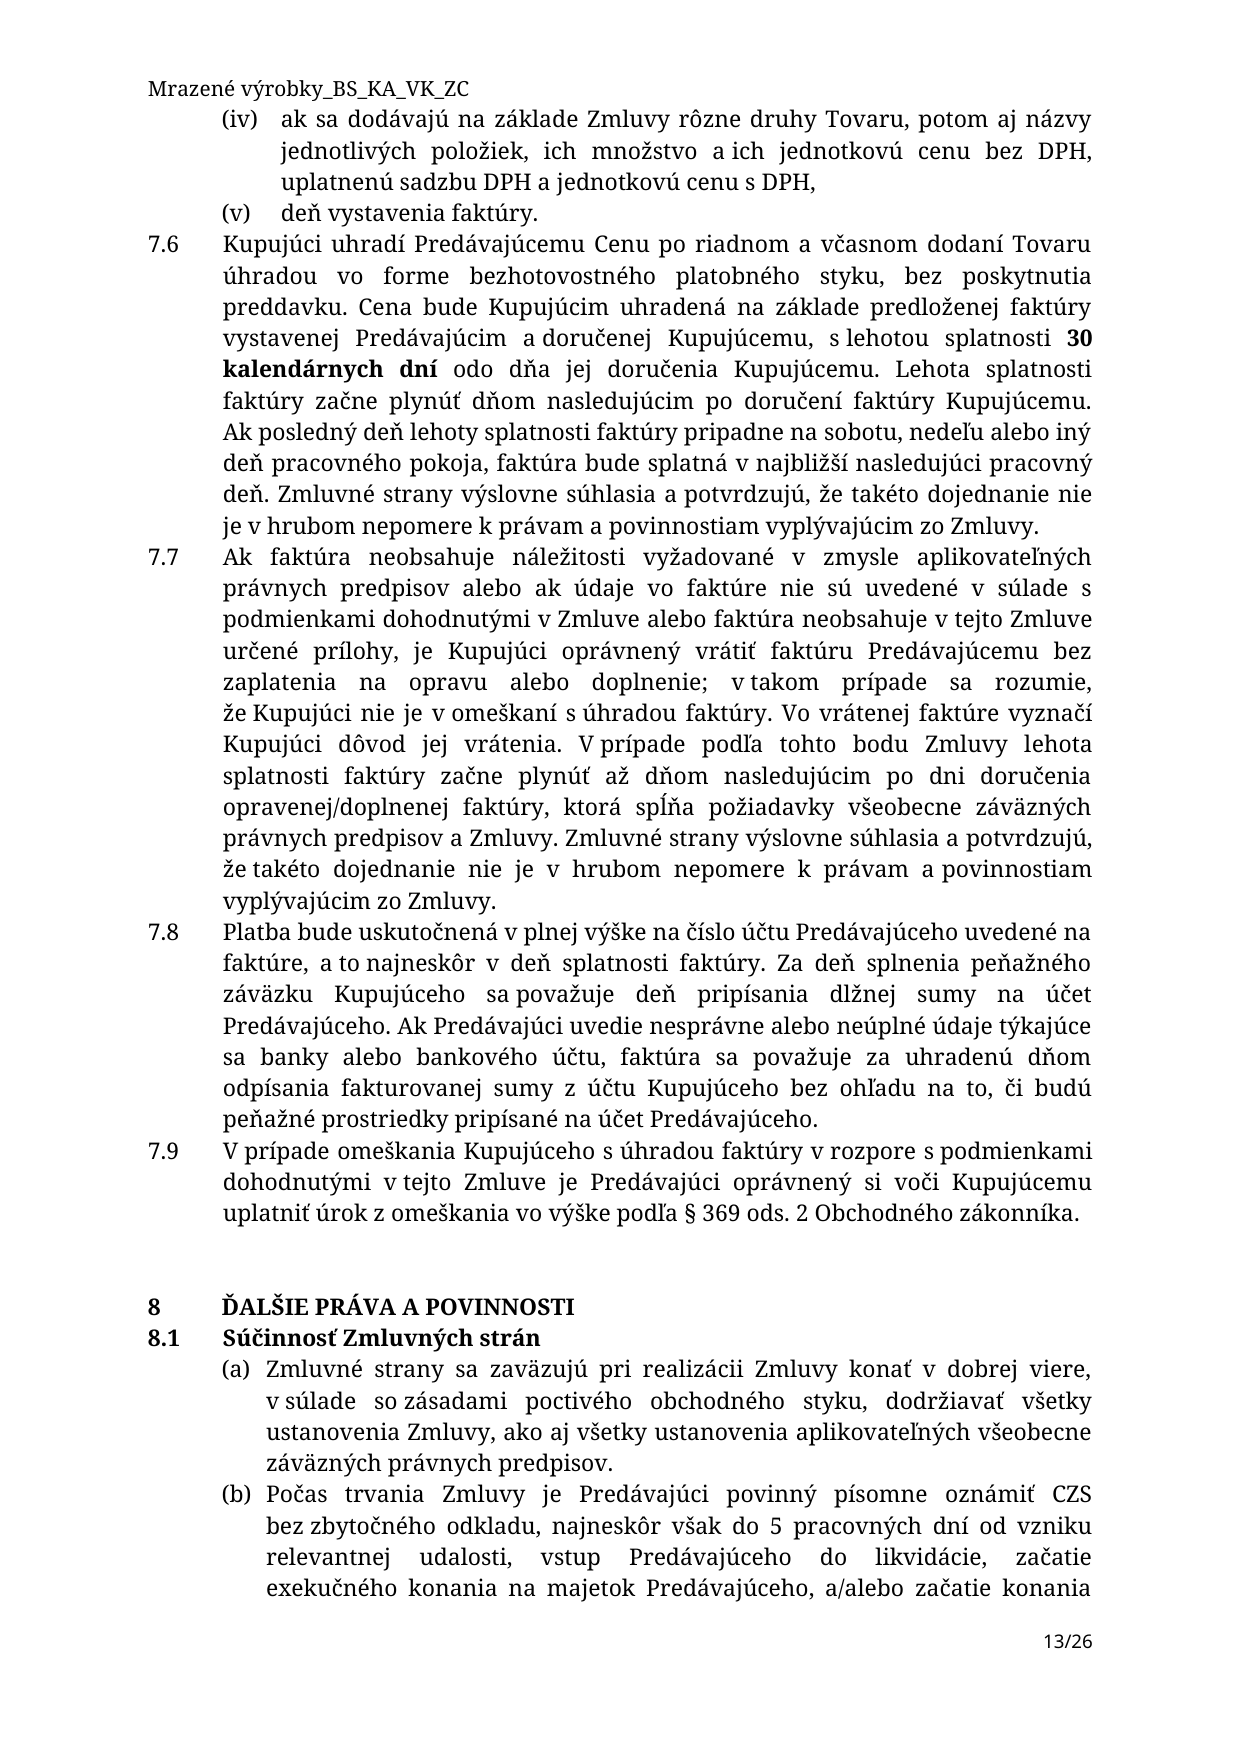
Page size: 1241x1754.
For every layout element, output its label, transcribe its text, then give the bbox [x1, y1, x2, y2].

list (a) Zmluvné strany sa zaväzujú pri realizácii Zmluvy konať v dobrej viere, v súlade so zásadami poctivého obchodného styku, dodržiavať všetky ustanovenia Zmluvy, ako aj všetky ustanovenia aplikovateľných všeobecne záväzných právnych predpisov. [221, 1353, 1093, 1478]
list 8.1 Súčinnosť Zmluvných strán [148, 1322, 1093, 1353]
list Kupujúci uhradí Predávajúcemu Cenu po riadnom a včasnom dodaní Tovaru úhradou vo forme bezhotovostného platobného styku, bez poskytnutia preddavku. Cena bude Kupujúcim uhradená na základe predloženej faktúry vystavenej Predávajúcim a doručenej Kupujúcemu, s lehotou splatnosti 30 kalendárnych dní odo dňa jej doručenia Kupujúcemu. Lehota splatnosti faktúry začne plynúť dňom nasledujúcim po doručení faktúry Kupujúcemu. Ak posledný deň lehoty splatnosti faktúry pripadne na sobotu, nedeľu alebo iný deň pracovného pokoja, faktúra bude splatná v najbližší nasledujúci pracovný deň. Zmluvné strany výslovne súhlasia a potvrdzujú, že takéto dojednanie nie je v hrubom nepomere k právam a povinnostiam vyplývajúcim zo Zmluvy. [148, 228, 1093, 541]
list Ak faktúra neobsahuje náležitosti vyžadované v zmysle aplikovateľných právnych predpisov alebo ak údaje vo faktúre nie sú uvedené v súlade s podmienkami dohodnutými v Zmluve alebo faktúra neobsahuje v tejto Zmluve určené prílohy, je Kupujúci oprávnený vrátiť faktúru Predávajúcemu bez zaplatenia na opravu alebo doplnenie; v takom prípade sa rozumie, že Kupujúci nie je v omeškaní s úhradou faktúry. Vo vrátenej faktúre vyznačí Kupujúci dôvod jej vrátenia. V prípade podľa tohto bodu Zmluvy lehota splatnosti faktúry začne plynúť až dňom nasledujúcim po dni doručenia opravenej/doplnenej faktúry, ktorá spĺňa požiadavky všeobecne záväzných právnych predpisov a Zmluvy. Zmluvné strany výslovne súhlasia a potvrdzujú, že takéto dojednanie nie je v hrubom nepomere k právam a povinnostiam vyplývajúcim zo Zmluvy. [148, 541, 1093, 916]
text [221, 1478, 1093, 1603]
list V prípade omeškania Kupujúceho s úhradou faktúry v rozpore s podmienkami dohodnutými v tejto Zmluve je Predávajúci oprávnený si voči Kupujúcemu uplatniť úrok z omeškania vo výške podľa § 369 ods. 2 Obchodného zákonníka. [148, 1135, 1093, 1228]
list Platba bude uskutočnená v plnej výške na číslo účtu Predávajúceho uvedené na faktúre, a to najneskôr v deň splatnosti faktúry. Za deň splnenia peňažného záväzku Kupujúceho sa považuje deň pripísania dlžnej sumy na účet Predávajúceho. Ak Predávajúci uvedie nesprávne alebo neúplné údaje týkajúce sa banky alebo bankového účtu, faktúra sa považuje za uhradenú dňom odpísania fakturovanej sumy z účtu Kupujúceho bez ohľadu na to, či budú peňažné prostriedky pripísané na účet Predávajúceho. [148, 916, 1093, 1135]
list ak sa dodávajú na základe Zmluvy rôzne druhy Tovaru, potom aj názvy jednotlivých položiek, ich množstvo a ich jednotkovú cenu bez DPH, uplatnenú sadzbu DPH a jednotkovú cenu s DPH, [221, 103, 1093, 197]
list ĎALŠIE PRÁVA A POVINNOSTI [148, 1291, 1093, 1322]
list deň vystavenia faktúry. [221, 197, 1093, 228]
